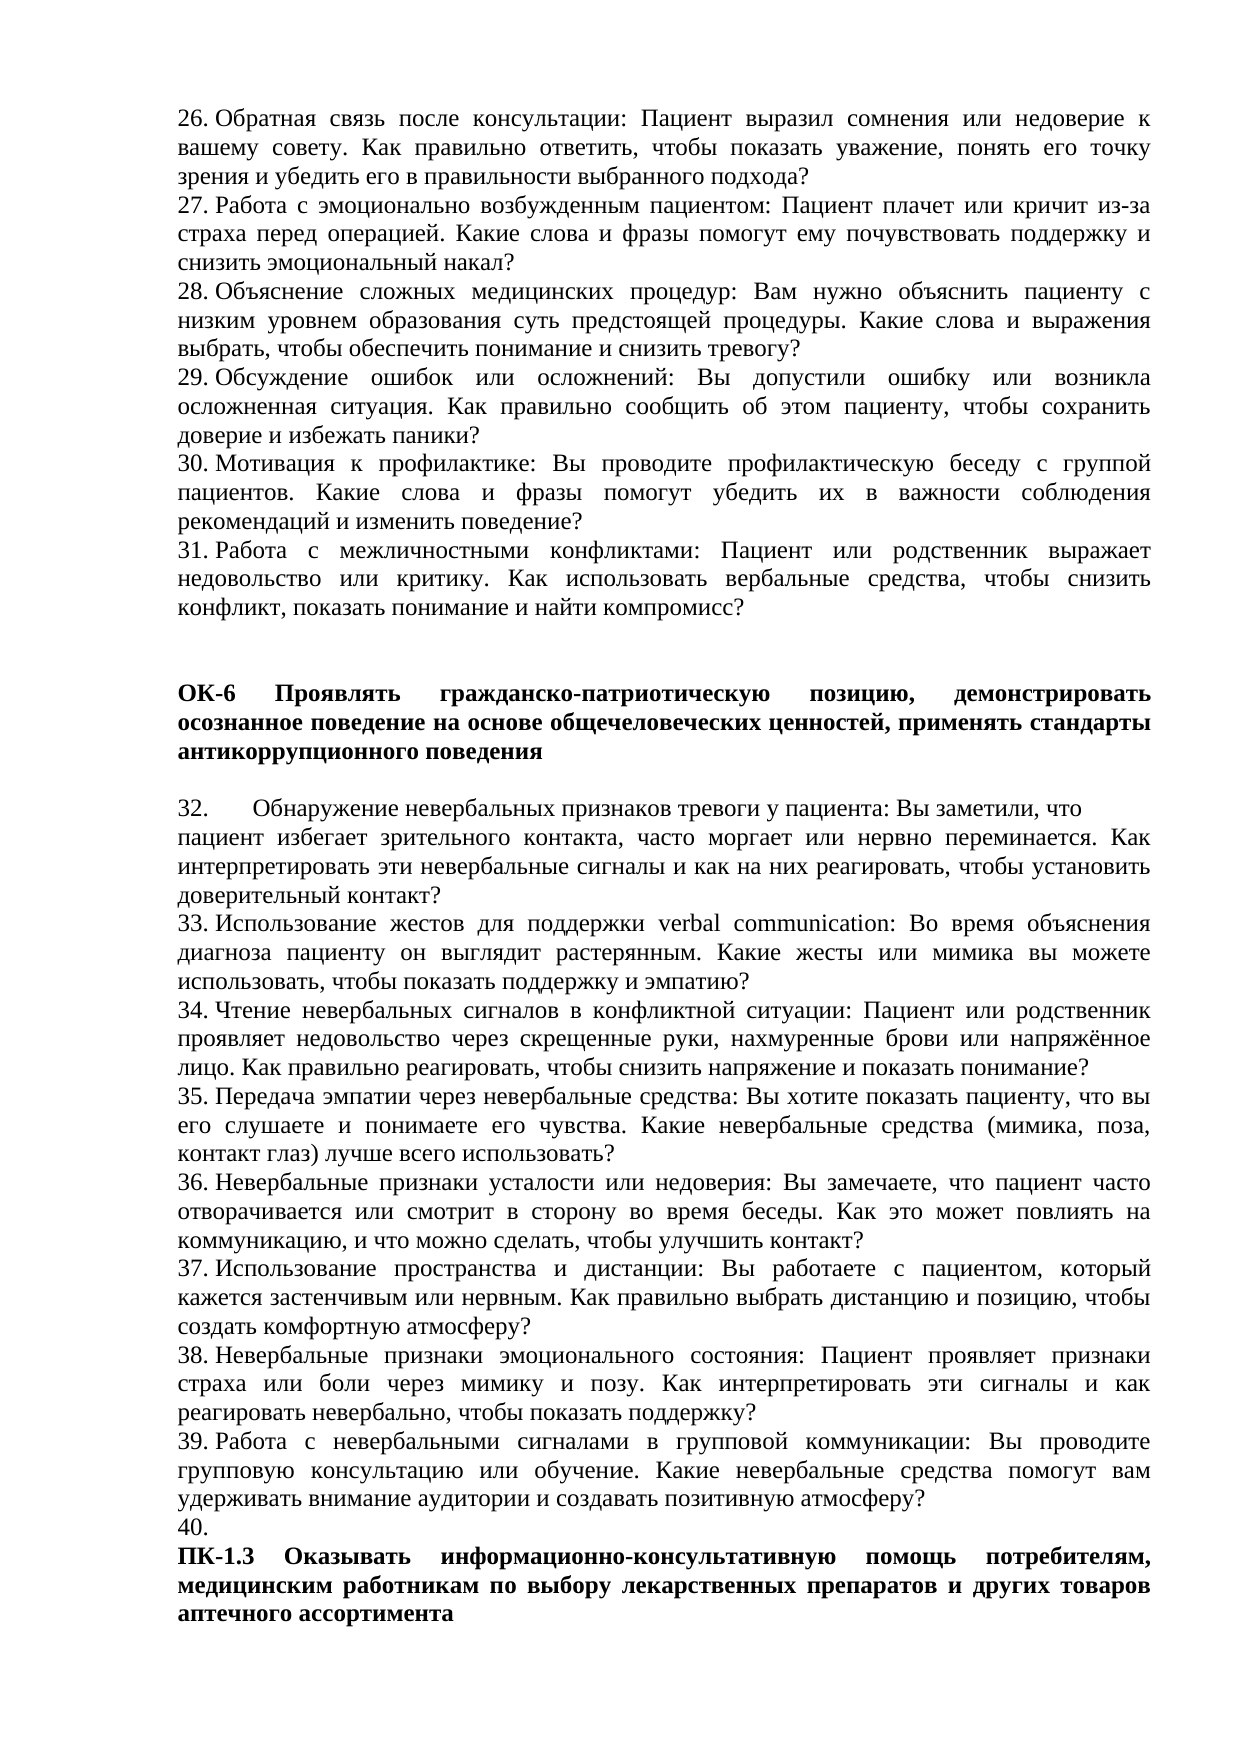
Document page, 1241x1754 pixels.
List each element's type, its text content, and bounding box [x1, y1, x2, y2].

list Обратная связь после консультации: Пациент выразил сомнения или недоверие к вашему совету. Как правильно ответить, чтобы показать уважение, понять его точку зрения и убедить его в правильности выбранного подхода? [177, 103, 1152, 190]
list Обнаружение невербальных признаков тревоги у пациента: Вы заметили, что [177, 793, 1152, 822]
list Использование пространства и дистанции: Вы работаете с пациентом, который кажется застенчивым или нервным. Как правильно выбрать дистанцию и позицию, чтобы создать комфортную атмосферу? [177, 1253, 1152, 1340]
list Чтение невербальных сигналов в конфликтной ситуации: Пациент или родственник проявляет недовольство через скрещенные руки, нахмуренные брови или напряжённое лицо. Как правильно реагировать, чтобы снизить напряжение и показать понимание? [177, 995, 1152, 1081]
text пациент избегает зрительного контакта, часто моргает или нервно переминается. Как интерпретировать эти невербальные сигналы и как на них реагировать, чтобы установить доверительный контакт? [177, 822, 1152, 908]
list Работа с эмоционально возбужденным пациентом: Пациент плачет или кричит из-за страха перед операцией. Какие слова и фразы помогут ему почувствовать поддержку и снизить эмоциональный накал? [177, 190, 1152, 276]
list Объяснение сложных медицинских процедур: Вам нужно объяснить пациенту с низким уровнем образования суть предстоящей процедуры. Какие слова и выражения выбрать, чтобы обеспечить понимание и снизить тревогу? [177, 276, 1152, 362]
list Обсуждение ошибок или осложнений: Вы допустили ошибку или возникла осложненная ситуация. Как правильно сообщить об этом пациенту, чтобы сохранить доверие и избежать паники? [177, 362, 1152, 448]
list Мотивация к профилактике: Вы проводите профилактическую беседу с группой пациентов. Какие слова и фразы помогут убедить их в важности соблюдения рекомендаций и изменить поведение? [177, 448, 1152, 535]
list Передача эмпатии через невербальные средства: Вы хотите показать пациенту, что вы его слушаете и понимаете его чувства. Какие невербальные средства (мимика, поза, контакт глаз) лучше всего использовать? [177, 1081, 1152, 1167]
list Работа с невербальными сигналами в групповой коммуникации: Вы проводите групповую консультацию или обучение. Какие невербальные средства помогут вам удерживать внимание аудитории и создавать позитивную атмосферу? [177, 1426, 1152, 1512]
list Использование жестов для поддержки verbal communication: Во время объяснения диагноза пациенту он выглядит растерянным. Какие жесты или мимика вы можете использовать, чтобы показать поддержку и эмпатию? [177, 908, 1152, 995]
list Работа с межличностными конфликтами: Пациент или родственник выражает недовольство или критику. Как использовать вербальные средства, чтобы снизить конфликт, показать понимание и найти компромисс? [177, 535, 1152, 621]
list ПК-1.3 Оказывать информационно-консультативную помощь потребителям, медицинским работникам по выбору лекарственных препаратов и других товаров аптечного ассортимента [177, 1541, 1152, 1627]
list Невербальные признаки усталости или недоверия: Вы замечаете, что пациент часто отворачивается или смотрит в сторону во время беседы. Как это может повлиять на коммуникацию, и что можно сделать, чтобы улучшить контакт? [177, 1167, 1152, 1253]
text ОК-6 Проявлять гражданско-патриотическую позицию, демонстрировать осознанное поведение на основе общечеловеческих ценностей, применять стандарты антикоррупционного поведения [177, 678, 1152, 765]
list Невербальные признаки эмоционального состояния: Пациент проявляет признаки страха или боли через мимику и позу. Как интерпретировать эти сигналы и как реагировать невербально, чтобы показать поддержку? [177, 1340, 1152, 1426]
